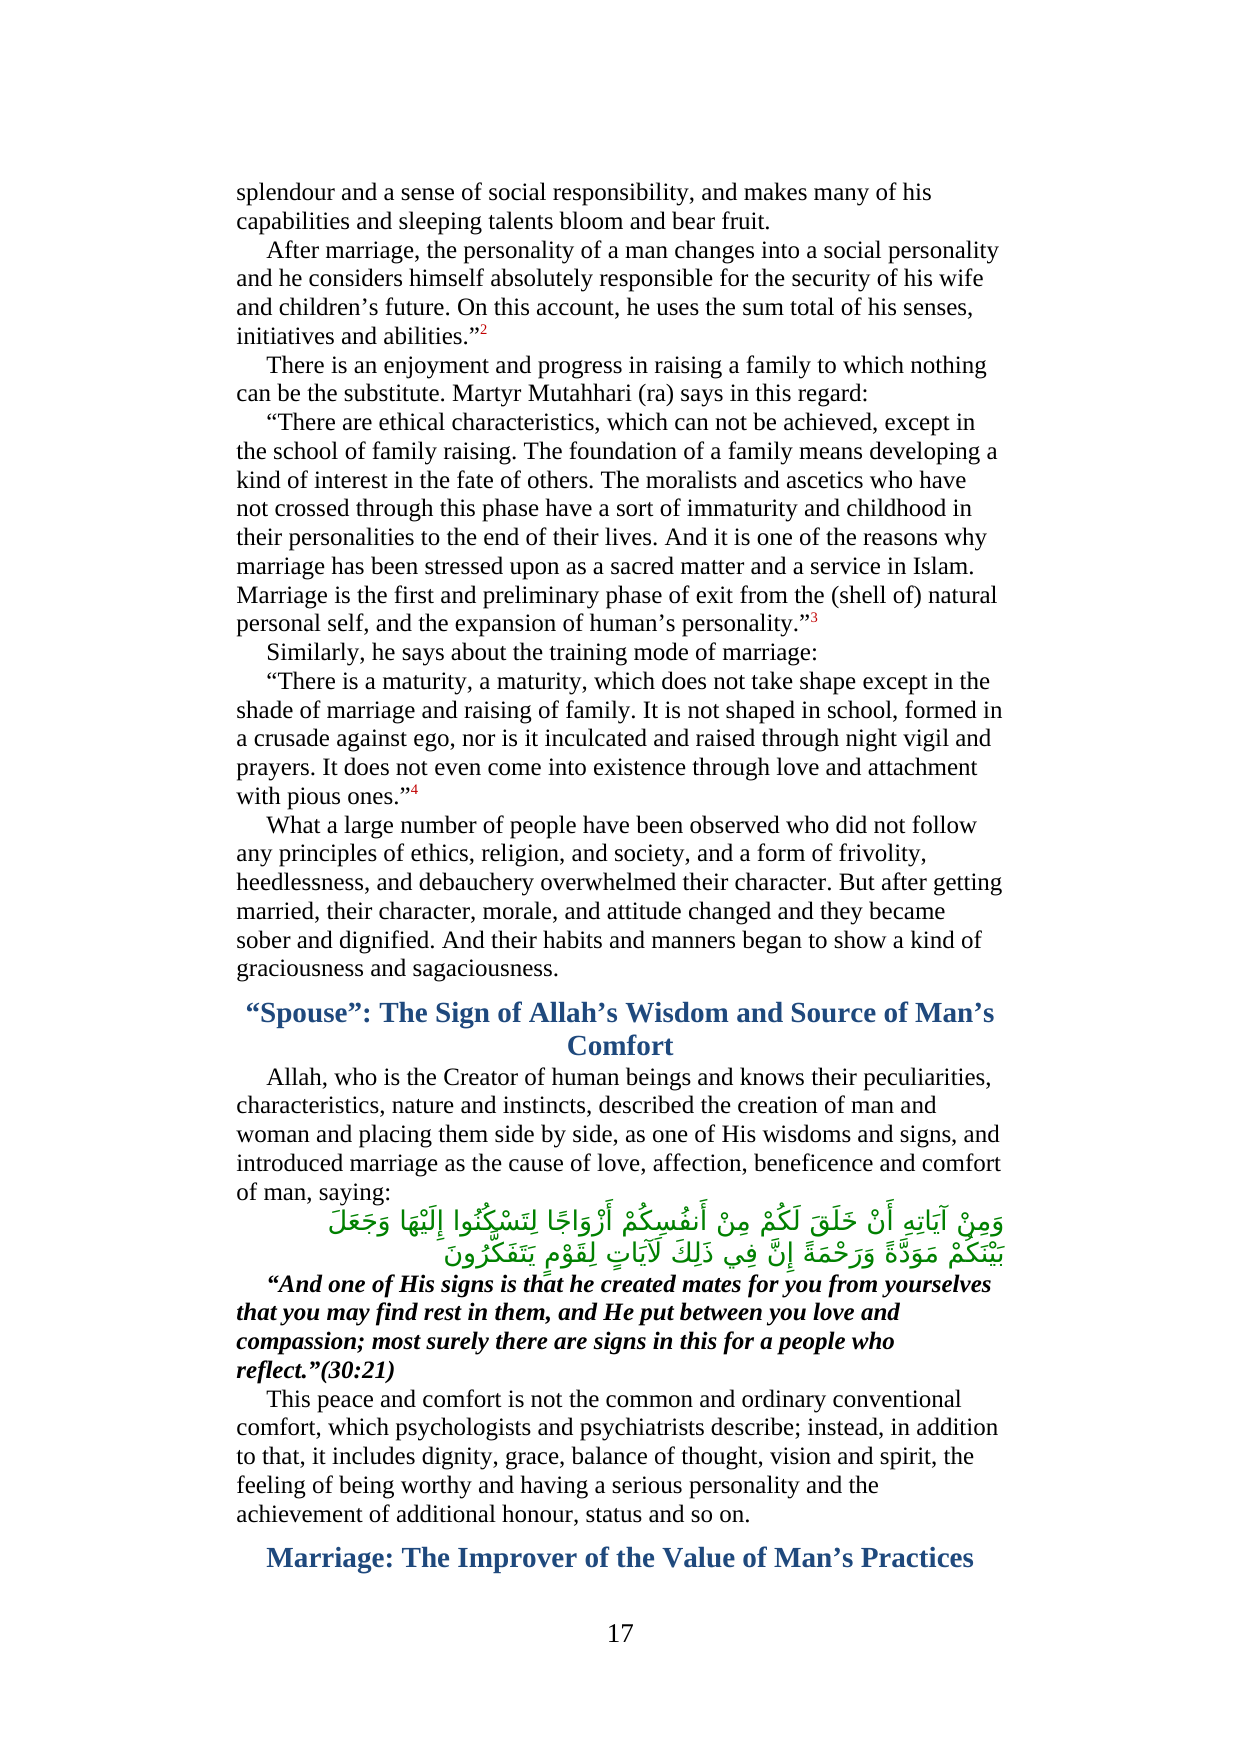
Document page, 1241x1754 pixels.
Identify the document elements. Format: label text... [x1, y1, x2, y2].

text There is an enjoyment and progress in raising a family to which nothing can be the substitute. Martyr Mutahhari (ra) says in this regard: [236, 350, 1004, 407]
subtitle “Spouse”: The Sign of Allah’s Wisdom and Source of Man’s Comfort [236, 995, 1004, 1062]
text “And one of His signs is that he created mates for you from yourselves that you may find rest in them, and He put between you love and compassion; most surely there are signs in this for a people who reflect.”(30:21) [236, 1269, 1004, 1384]
subtitle Marriage: The Improver of the Value of Man’s Practices [236, 1540, 1004, 1573]
text After marriage, the personality of a man changes into a social personality and he considers himself absolutely responsible for the security of his wife and children’s future. On this account, he uses the sum total of his senses, initiatives and abilities.”2 [236, 235, 1004, 350]
text This peace and comfort is not the common and ordinary conventional comfort, which psychologists and psychiatrists describe; instead, in addition to that, it includes dignity, grace, balance of thought, vision and spirit, the feeling of being worthy and having a serious personality and the achievement of additional honour, status and so on. [236, 1384, 1004, 1527]
text Allah, who is the Creator of human beings and knows their peculiarities, characteristics, nature and instincts, described the creation of man and woman and placing them side by side, as one of His wisdoms and signs, and introduced marriage as the cause of love, affection, beneficence and comfort of man, saying: [236, 1062, 1004, 1206]
text “There is a maturity, a maturity, which does not take shape except in the shade of marriage and raising of family. It is not shaped in school, formed in a crusade against ego, nor is it inculcated and raised through night vigil and prayers. It does not even come into existence through love and attachment with pious ones.”4 [236, 666, 1004, 810]
text “There are ethical characteristics, which can not be achieved, except in the school of family raising. The foundation of a family means developing a kind of interest in the fate of others. The moralists and ascetics who have not crossed through this phase have a sort of immaturity and childhood in their personalities to the end of their lives. And it is one of the reasons why marriage has been stressed upon as a sacred matter and a service in Islam. Marriage is the first and preliminary phase of exit from the (shell of) natural personal self, and the expansion of human’s personality.”3 [236, 407, 1004, 637]
text Similarly, he says about the training mode of marriage: [236, 637, 1004, 666]
text What a large number of people have been observed who did not follow any principles of ethics, religion, and society, and a form of frivolity, heedlessness, and debauchery overwhelmed their character. But after getting married, their character, morale, and attitude changed and they became sober and dignified. And their habits and manners began to show a kind of graciousness and sagaciousness. [236, 810, 1004, 982]
text وَمِنْ آيَاتِهِ أَنْ خَلَقَ لَكُمْ مِنْ أَنفُسِكُمْ أَزْوَاجًا لِتَسْكُنُوا إِلَيْهَا وَجَعَلَ بَيْنَكُمْ مَوَدَّةً وَرَحْمَةً إِنَّ فِي ذَلِكَ لَآيَاتٍ لِقَوْمٍ يَتَفَكَّرُونَ [236, 1206, 1004, 1269]
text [236, 177, 1004, 235]
